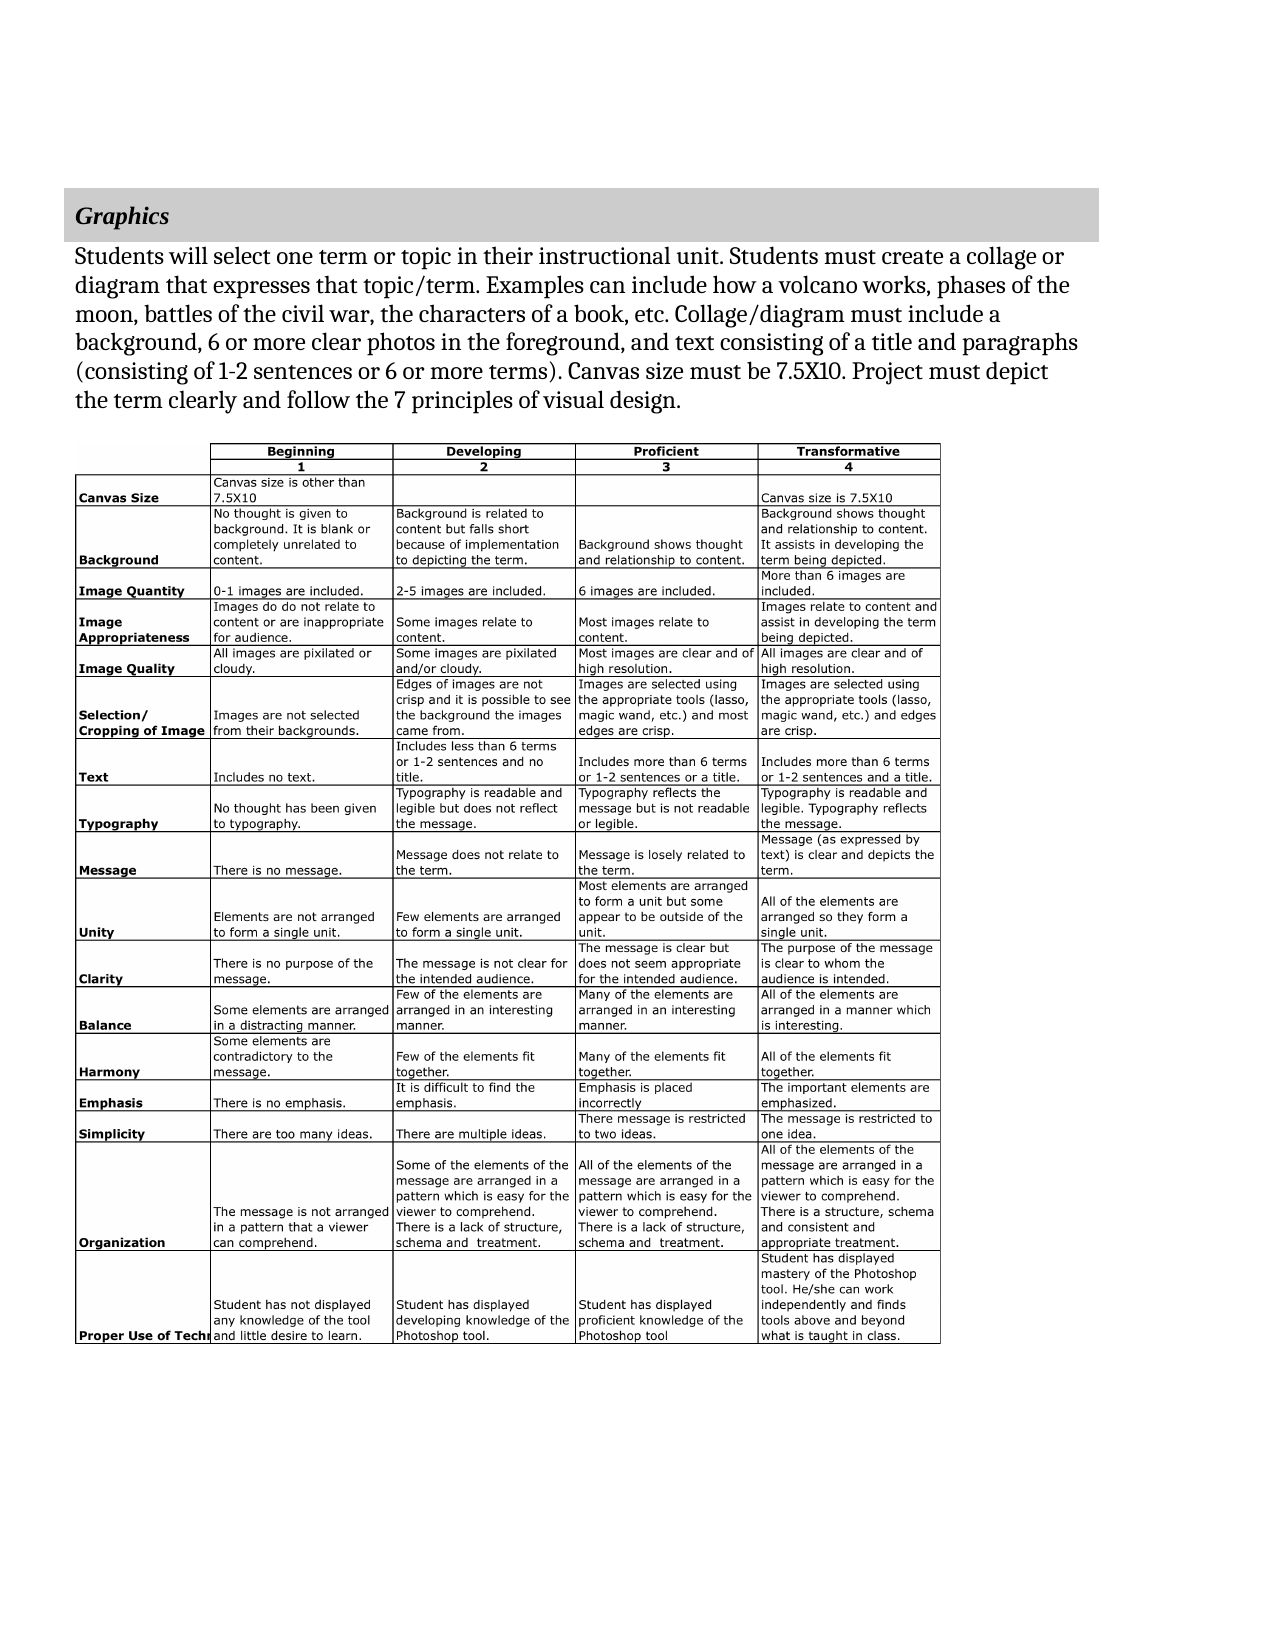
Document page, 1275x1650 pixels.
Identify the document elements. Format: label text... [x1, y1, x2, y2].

table_header Graphics [64, 188, 1099, 242]
text Students will select one term or topic in their instructional unit. Students must create a collage or diagram that expresses that topic/term. Examples can include how a volcano works, phases of the moon, battles of the civil war, the characters of a book, etc. Collage/diagram must include a background, 6 or more clear photos in the foreground, and text consisting of a title and paragraphs (consisting of 1-2 sentences or 6 or more terms). Canvas size must be 7.5X10. Project must depict the term clearly and follow the 7 principles of visual design. [75, 242, 1087, 414]
picture [75, 443, 941, 1344]
